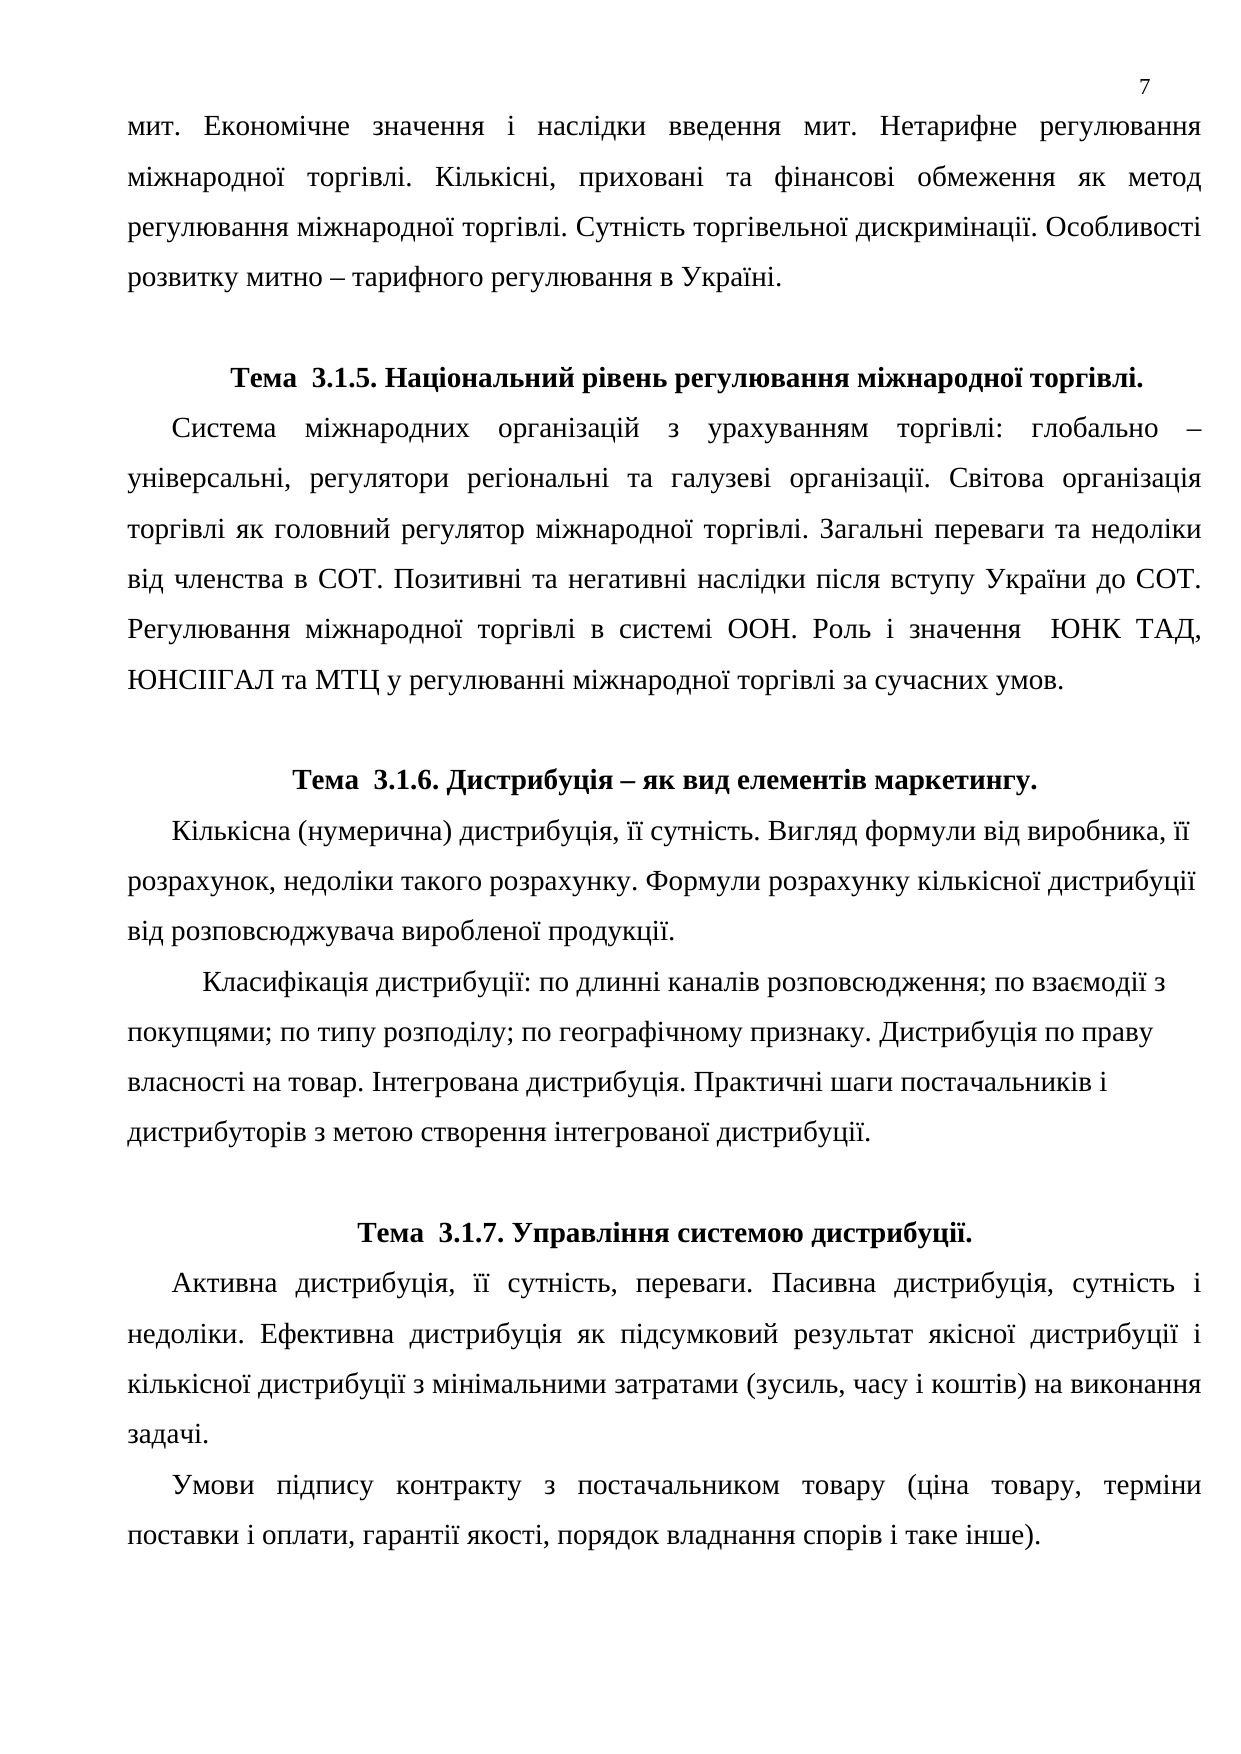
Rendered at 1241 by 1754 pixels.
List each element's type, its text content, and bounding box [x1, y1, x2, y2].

text Кількісна (нумерична) дистрибуція, її сутність. Вигляд формули від виробника, її розрахунок, недоліки такого розрахунку. Формули розрахунку кількісної дистрибуції від розповсюджувача виробленої продукції. [127, 813, 1203, 947]
text Тема 3.1.7. Управління системою дистрибуції. [127, 1215, 1203, 1249]
text Класифікація дистрибуції: по длинні каналів розповсюдження; по взаємодії з покупцями; по типу розподілу; по географічному признаку. Дистрибуція по праву власності на товар. Інтегрована дистрибуція. Практичні шаги постачальників і дистрибуторів з метою створення інтегрованої дистрибуції. [127, 964, 1203, 1148]
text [127, 108, 1203, 293]
text Тема 3.1.5. Національний рівень регулювання міжнародної торгівлі. [127, 360, 1203, 393]
text Активна дистрибуція, її сутність, переваги. Пасивна дистрибуція, сутність і недоліки. Ефективна дистрибуція як підсумковий результат якісної дистрибуції і кількісної дистрибуції з мінімальними затратами (зусиль, часу і коштів) на виконання задачі. [127, 1266, 1203, 1450]
text Система міжнародних організацій з урахуванням торгівлі: глобально – універсальні, регулятори регіональні та галузеві організації. Світова організація торгівлі як головний регулятор міжнародної торгівлі. Загальні переваги та недоліки від членства в СОТ. Позитивні та негативні наслідки після вступу України до СОТ. Регулювання міжнародної торгівлі в системі ООН. Роль і значення ЮНК ТАД, ЮНСІІГАЛ та МТЦ у регулюванні міжнародної торгівлі за сучасних умов. [127, 410, 1203, 695]
text Умови підпису контракту з постачальником товару (ціна товару, терміни поставки і оплати, гарантії якості, порядок владнання спорів і таке інше). [127, 1467, 1203, 1551]
text Тема 3.1.6. Дистрибуція – як вид елементів маркетингу. [127, 762, 1203, 796]
